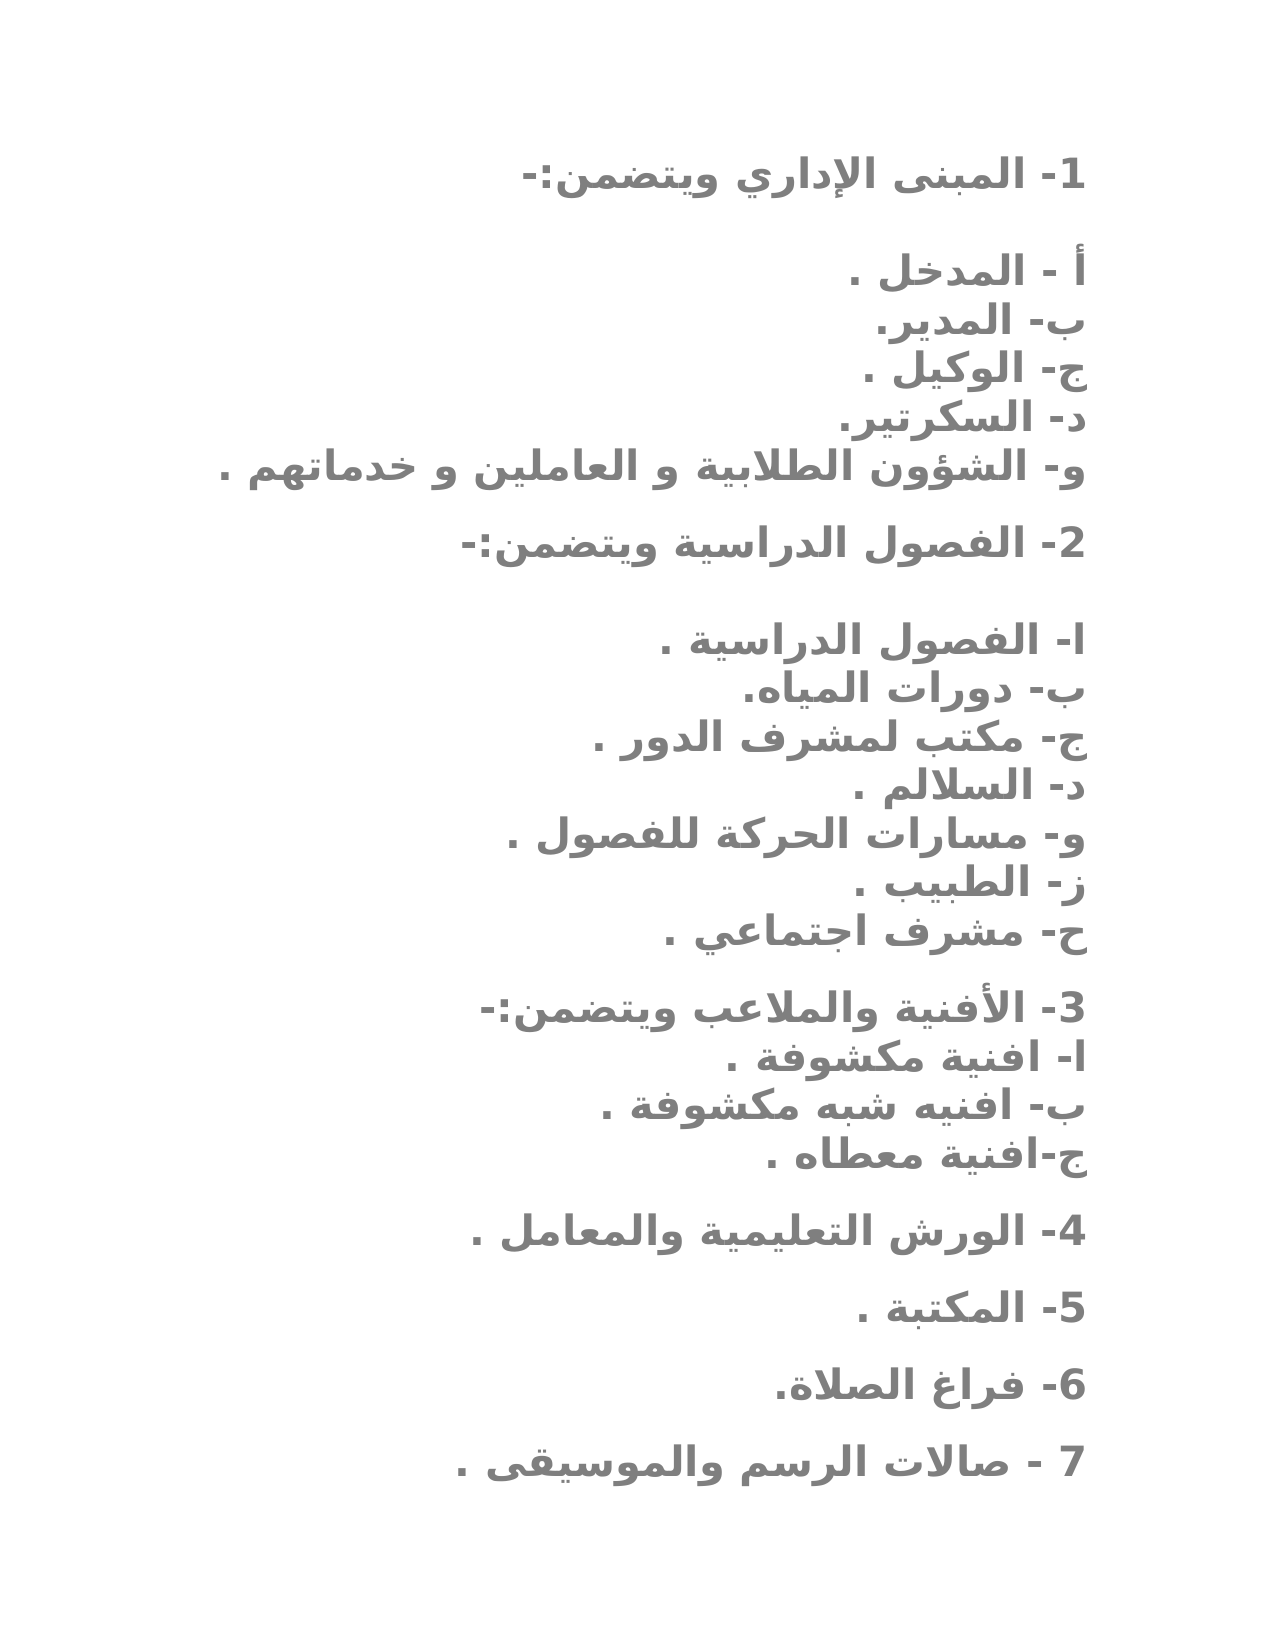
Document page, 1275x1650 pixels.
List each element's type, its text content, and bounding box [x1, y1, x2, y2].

text 2- الفصول الدراسية ويتضمن:- ا- الفصول الدراسية . ب- دورات المياه. ج- مكتب لمشرف الدور . د- السلالم . و- مسارات الحركة للفصول . ز- الطبيب . ح- مشرف اجتماعي . [187, 518, 1087, 955]
text 3- الأفنية والملاعب ويتضمن:- ا- افنية مكشوفة . ب- افنيه شبه مكشوفة . ج-افنية معطاه . [187, 984, 1087, 1178]
text 6- فراغ الصلاة. [187, 1361, 1087, 1409]
text 7 - صالات الرسم والموسيقى . [187, 1438, 1087, 1486]
text 1- المبنى الإداري ويتضمن:- أ - المدخل . ب- المدير. ج- الوكيل . د- السكرتير. و- الشؤون الطلابية و العاملين و خدماتهم . [187, 150, 1087, 490]
text 5- المكتبة . [187, 1283, 1087, 1332]
text 4- الورش التعليمية والمعامل . [187, 1206, 1087, 1255]
